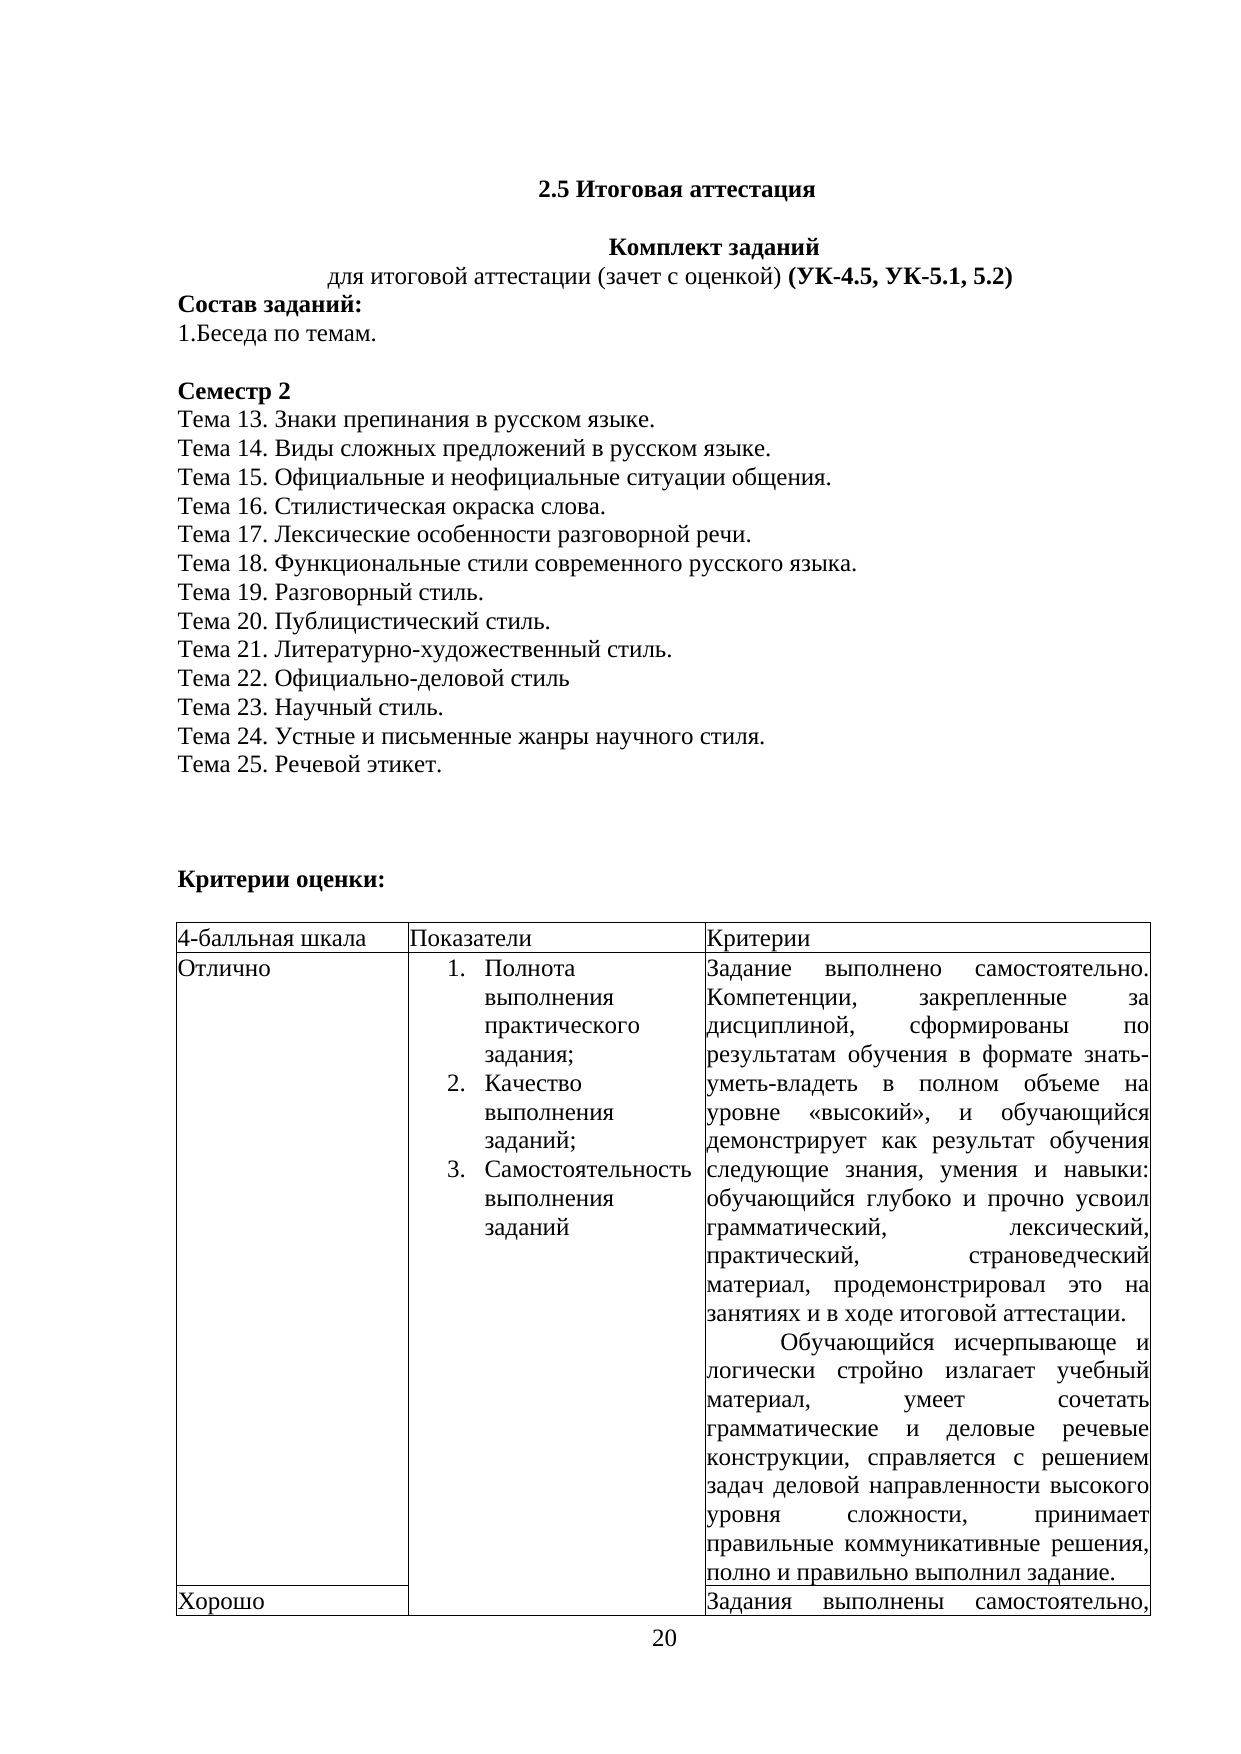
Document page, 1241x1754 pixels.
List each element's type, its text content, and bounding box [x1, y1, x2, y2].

text Тема 22. Официально-деловой стиль [177, 663, 1152, 692]
text Тема 15. Официальные и неофициальные ситуации общения. [177, 462, 1152, 491]
text Тема 25. Речевой этикет. [177, 749, 1152, 778]
table_header 4-балльная шкала [177, 923, 408, 952]
text Тема 20. Публицистический стиль. [177, 606, 1152, 634]
table_cell Отлично [177, 953, 408, 1585]
text Тема 21. Литературно-художественный стиль. [177, 634, 1152, 663]
text Тема 24. Устные и письменные жанры научного стиля. [177, 721, 1152, 749]
text Тема 18. Функциональные стили современного русского языка. [177, 548, 1152, 577]
text Состав заданий: [177, 289, 1152, 318]
text Тема 23. Научный стиль. [177, 692, 1152, 721]
table_cell Хорошо [177, 1586, 408, 1615]
table_header Критерии [706, 923, 1150, 952]
text Критерии оценки: [177, 864, 1152, 893]
text Комплект заданий [177, 232, 1152, 261]
text Семестр 2 [177, 376, 1152, 404]
text Тема 16. Стилистическая окраска слова. [177, 491, 1152, 519]
table_header Показатели [409, 923, 705, 952]
table_cell Задание выполнено самостоятельно. Компетенции, закрепленные за дисциплиной, сформированы по результатам обучения в формате знать-уметь-владеть в полном объеме на уровне «высокий», и обучающийся демонстрирует как результат обучения следующие знания, умения и навыки: обучающийся глубоко и прочно усвоил грамматический, лексический, практический, страноведческий материал, продемонстрировал это на занятиях и в ходе итоговой аттестации. Обучающийся исчерпывающе и логически стройно излагает учебный материал, умеет сочетать грамматические и деловые речевые конструкции, справляется с решением задач деловой направленности высокого уровня сложности, принимает правильные коммуникативные решения, полно и правильно выполнил задание. [706, 953, 1150, 1585]
table_cell Полнота выполнения практического задания; Качество выполнения заданий; Самостоятельность выполнения заданий [409, 953, 705, 1615]
text 1.Беседа по темам. [177, 318, 1152, 347]
text Тема 19. Разговорный стиль. [177, 577, 1152, 606]
text Тема 13. Знаки препинания в русском языке. [177, 404, 1152, 433]
text Тема 17. Лексические особенности разговорной речи. [177, 519, 1152, 548]
text Тема 14. Виды сложных предложений в русском языке. [177, 433, 1152, 462]
text для итоговой аттестации (зачет с оценкой) (УК-4.5, УК-5.1, 5.2) [177, 261, 1152, 289]
text 2.5 Итоговая аттестация [177, 174, 1152, 203]
